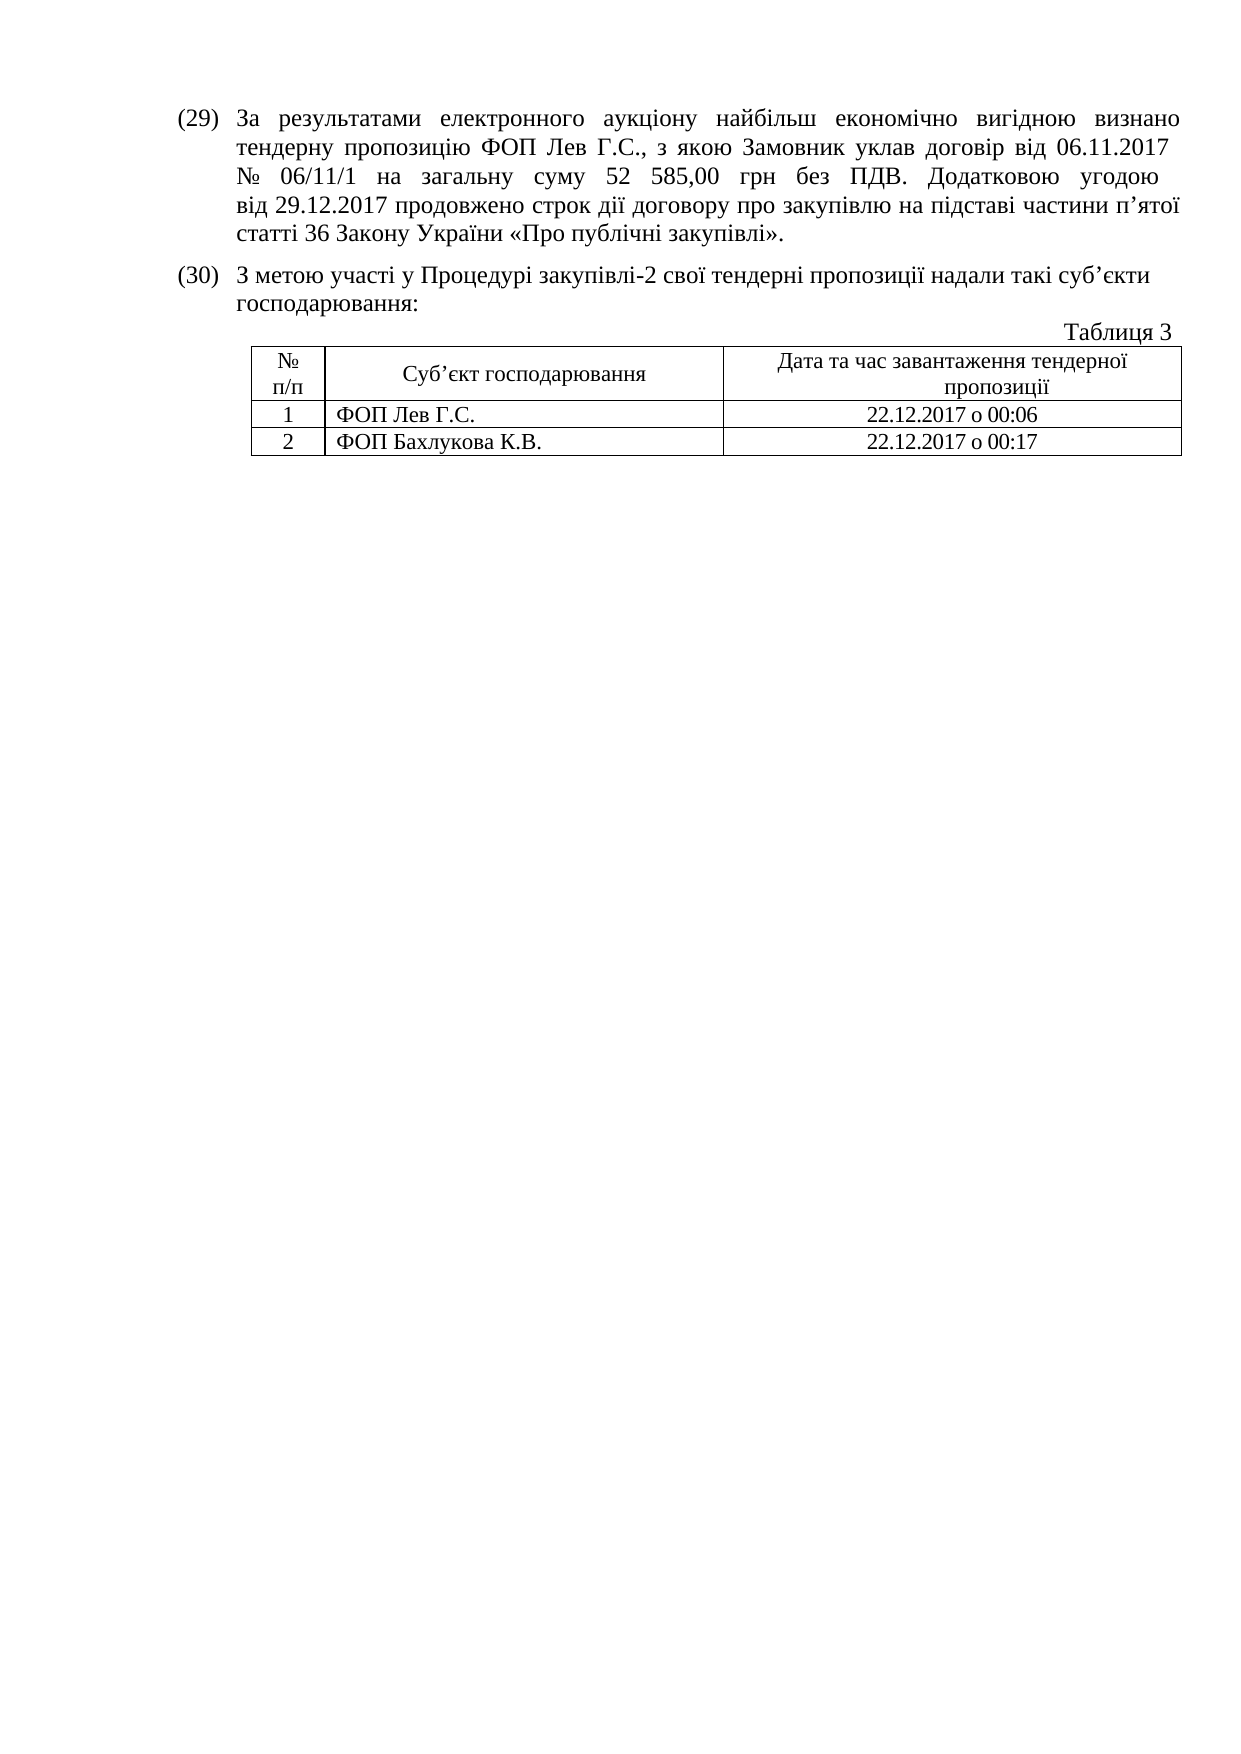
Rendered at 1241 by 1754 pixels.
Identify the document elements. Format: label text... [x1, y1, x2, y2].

list Таблиця 3 [1004, 317, 1181, 346]
table_cell ФОП Бахлукова К.В. [326, 428, 723, 454]
table_cell ФОП Лев Г.С. [326, 401, 723, 427]
table_header Дата та час завантаження тендерної пропозиції [724, 347, 1181, 400]
table_cell 2 [252, 428, 324, 454]
table_cell 22.12.2017 о 00:06 [724, 401, 1181, 427]
list За результатами електронного аукціону найбільш економічно вигідною визнано тендерну пропозицію ФОП Лев Г.С., з якою Замовник уклав договір від 06.11.2017 № 06/11/1 на загальну суму 52 585,00 грн без ПДВ. Додатковою угодою від 29.12.2017 продовжено строк дії договору про закупівлю на підставі частини п’ятої статті 36 Закону України «Про публічні закупівлі». [177, 103, 1181, 247]
table_cell 22.12.2017 о 00:17 [724, 428, 1181, 454]
table_cell 1 [252, 401, 324, 427]
table_header № п/п [252, 347, 324, 400]
list З метою участі у Процедурі закупівлі-2 свої тендерні пропозиції надали такі суб’єкти господарювання: [177, 260, 1181, 317]
table_header Суб’єкт господарювання [326, 347, 723, 400]
